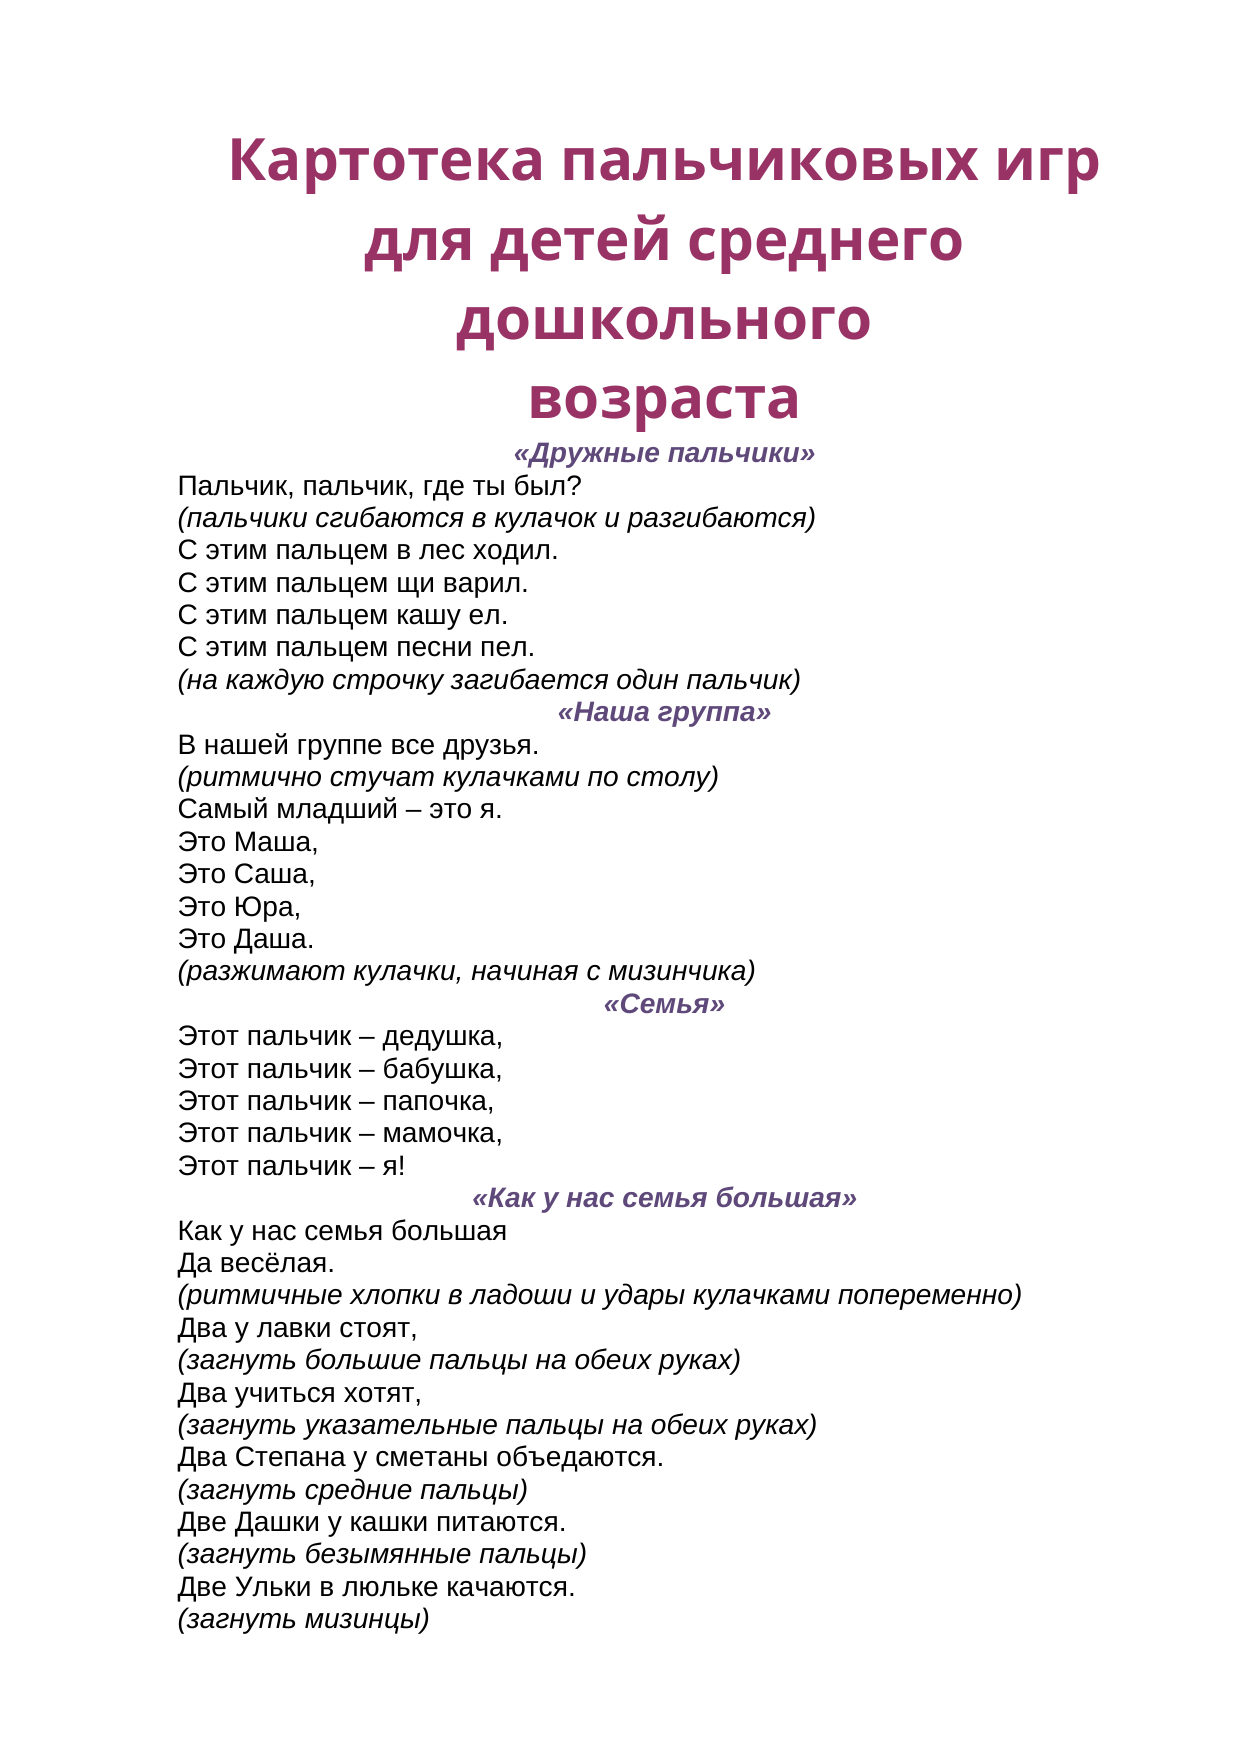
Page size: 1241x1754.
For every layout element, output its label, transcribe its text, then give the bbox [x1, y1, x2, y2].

text Картотека пальчиковых игр [177, 118, 1152, 198]
text «Наша группа» [177, 695, 1152, 728]
text Этот пальчик – мамочка, [177, 1116, 1152, 1149]
text (ритмичные хлопки в ладоши и удары кулачками попеременно) [177, 1278, 1152, 1311]
text (загнуть безымянные пальцы) [177, 1537, 1152, 1570]
text возраста [177, 357, 1152, 436]
text Этот пальчик – бабушка, [177, 1052, 1152, 1084]
text Два у лавки стоят, [177, 1311, 1152, 1343]
text Этот пальчик – дедушка, [177, 1019, 1152, 1052]
text Это Даша. [177, 922, 1152, 954]
text (загнуть указательные пальцы на обеих руках) [177, 1408, 1152, 1440]
text (на каждую строчку загибается один пальчик) [177, 663, 1152, 695]
text Две Дашки у кашки питаются. [177, 1505, 1152, 1537]
text С этим пальцем щи варил. [177, 566, 1152, 598]
text С этим пальцем песни пел. [177, 630, 1152, 663]
text Это Маша, [177, 825, 1152, 857]
text (загнуть средние пальцы) [177, 1473, 1152, 1505]
text Это Юра, [177, 889, 1152, 922]
text «Как у нас семья большая» [177, 1181, 1152, 1213]
text (разжимают кулачки, начиная с мизинчика) [177, 954, 1152, 987]
text Как у нас семья большая [177, 1213, 1152, 1246]
text Этот пальчик – я! [177, 1149, 1152, 1181]
text для детей среднего дошкольного [177, 198, 1152, 357]
text (загнуть мизинцы) [177, 1602, 1152, 1635]
text Этот пальчик – папочка, [177, 1084, 1152, 1116]
text Пальчик, пальчик, где ты был? [177, 468, 1152, 501]
text Это Саша, [177, 857, 1152, 889]
text Две Ульки в люльке качаются. [177, 1570, 1152, 1602]
text (пальчики сгибаются в кулачок и разгибаются) [177, 501, 1152, 533]
text «Семья» [177, 987, 1152, 1019]
text Самый младший – это я. [177, 792, 1152, 825]
text Два Степана у сметаны объедаются. [177, 1440, 1152, 1473]
text С этим пальцем в лес ходил. [177, 533, 1152, 566]
text В нашей группе все друзья. [177, 728, 1152, 760]
text С этим пальцем кашу ел. [177, 598, 1152, 630]
text (загнуть большие пальцы на обеих руках) [177, 1343, 1152, 1376]
text Да весёлая. [177, 1246, 1152, 1278]
text Два учиться хотят, [177, 1376, 1152, 1408]
text «Дружные пальчики» [177, 436, 1152, 468]
text (ритмично стучат кулачками по столу) [177, 760, 1152, 792]
